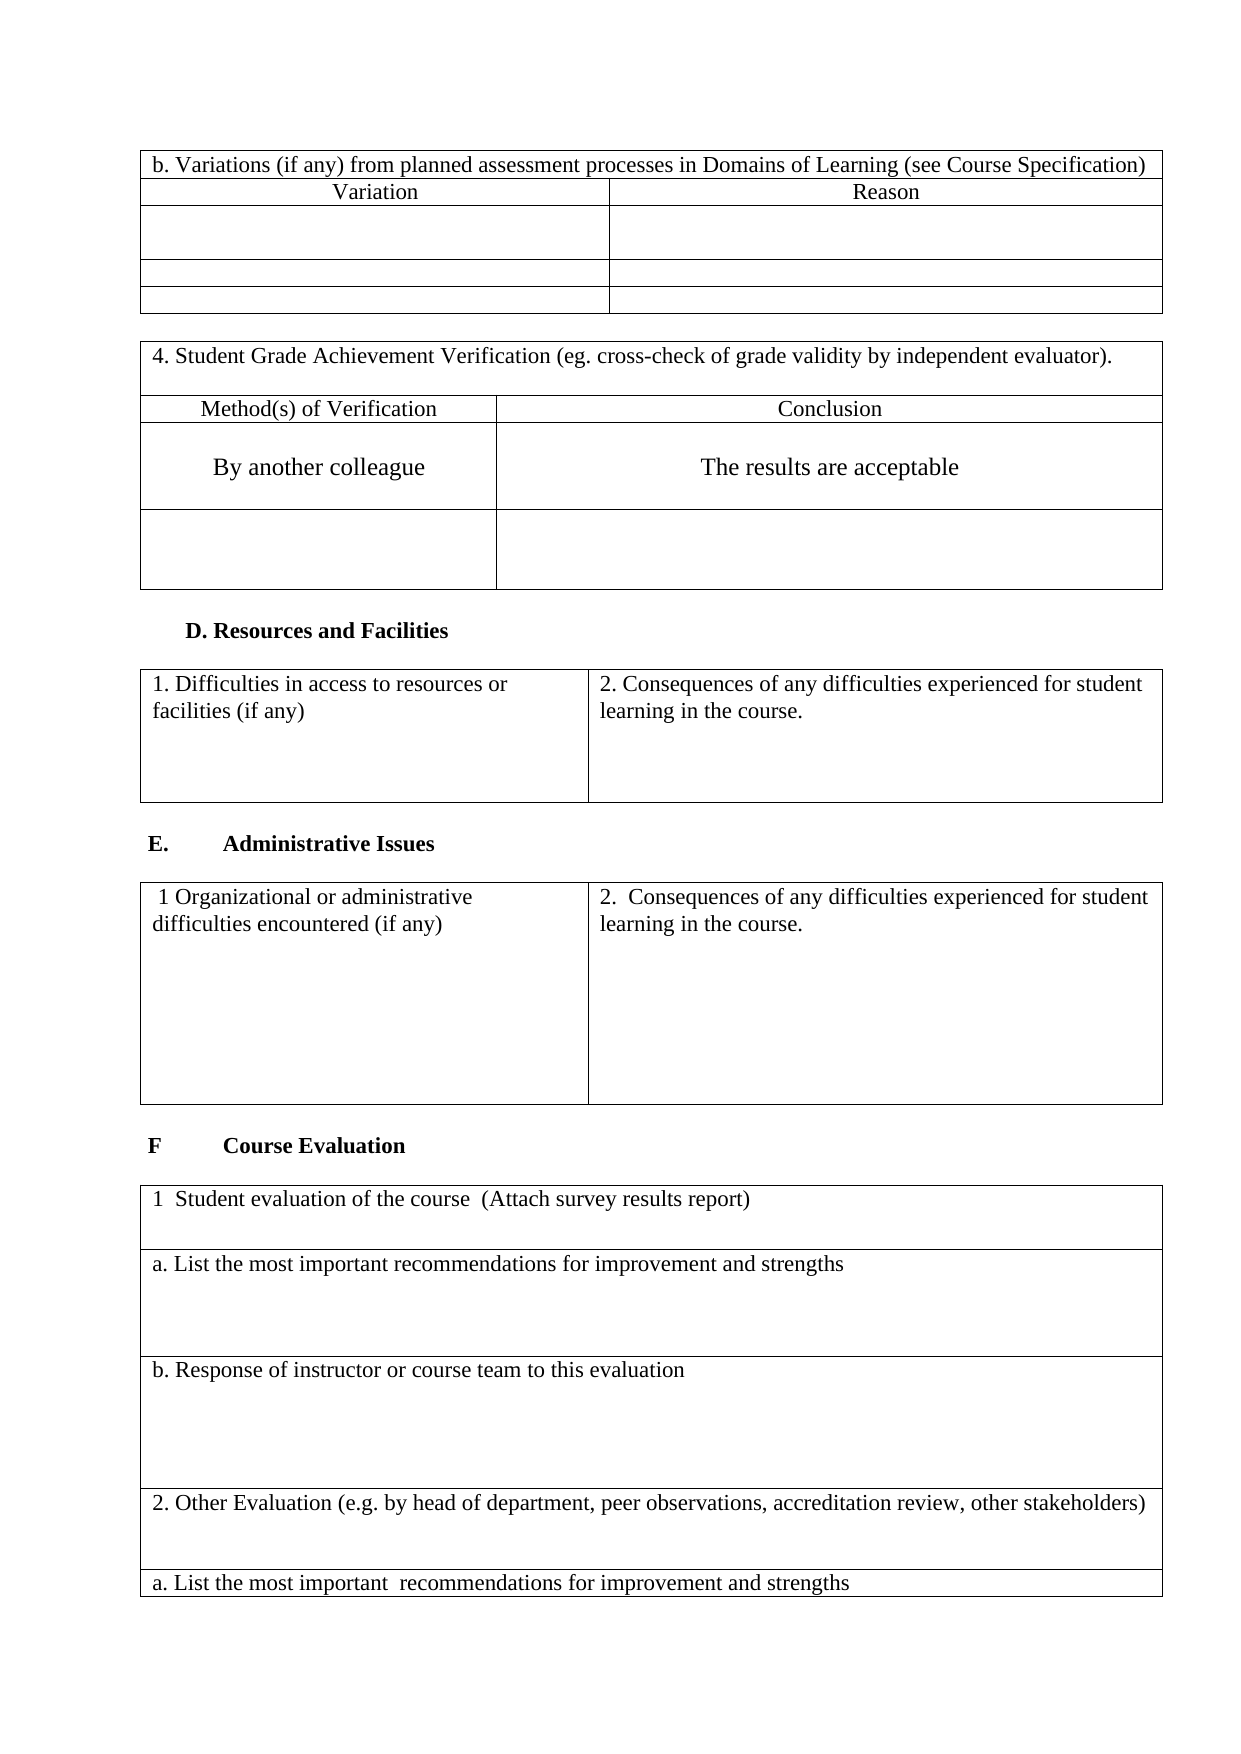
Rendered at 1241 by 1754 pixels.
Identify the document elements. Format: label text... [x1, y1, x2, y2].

table_header 2. Consequences of any difficulties experienced for student learning in the course. [589, 670, 1162, 802]
table_header 4. Student Grade Achievement Verification (eg. cross-check of grade validity by independent evaluator). [141, 342, 1162, 394]
table_cell Reason [610, 179, 1162, 205]
table_cell [141, 206, 609, 258]
text D. Resources and Facilities [185, 617, 1057, 643]
table_cell [497, 510, 1162, 589]
table_cell a. List the most important recommendations for improvement and strengths [141, 1250, 1162, 1356]
table_cell [610, 287, 1162, 313]
table_header b. Variations (if any) from planned assessment processes in Domains of Learning (see Course Specification) [141, 151, 1162, 177]
table_cell By another colleague [141, 423, 496, 509]
table_header 1 Student evaluation of the course (Attach survey results report) [141, 1186, 1162, 1249]
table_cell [141, 1570, 1162, 1596]
table_cell [610, 260, 1162, 286]
text E. Administrative Issues [148, 829, 1057, 856]
table_cell Method(s) of Verification [141, 396, 496, 422]
table_cell 2. Other Evaluation (e.g. by head of department, peer observations, accreditation review, other stakeholders) [141, 1489, 1162, 1568]
table_header 1 Organizational or administrative difficulties encountered (if any) [141, 883, 588, 1104]
table_cell Conclusion [497, 396, 1162, 422]
table_header 1. Difficulties in access to resources or facilities (if any) [141, 670, 588, 802]
table_cell [610, 206, 1162, 258]
table_cell Variation [141, 179, 609, 205]
table_cell [141, 510, 496, 589]
text F Course Evaluation [148, 1132, 1057, 1158]
table_cell The results are acceptable [497, 423, 1162, 509]
table_header 2. Consequences of any difficulties experienced for student learning in the course. [589, 883, 1162, 1104]
table_cell [141, 260, 609, 286]
table_cell [141, 287, 609, 313]
table_cell b. Response of instructor or course team to this evaluation [141, 1357, 1162, 1488]
